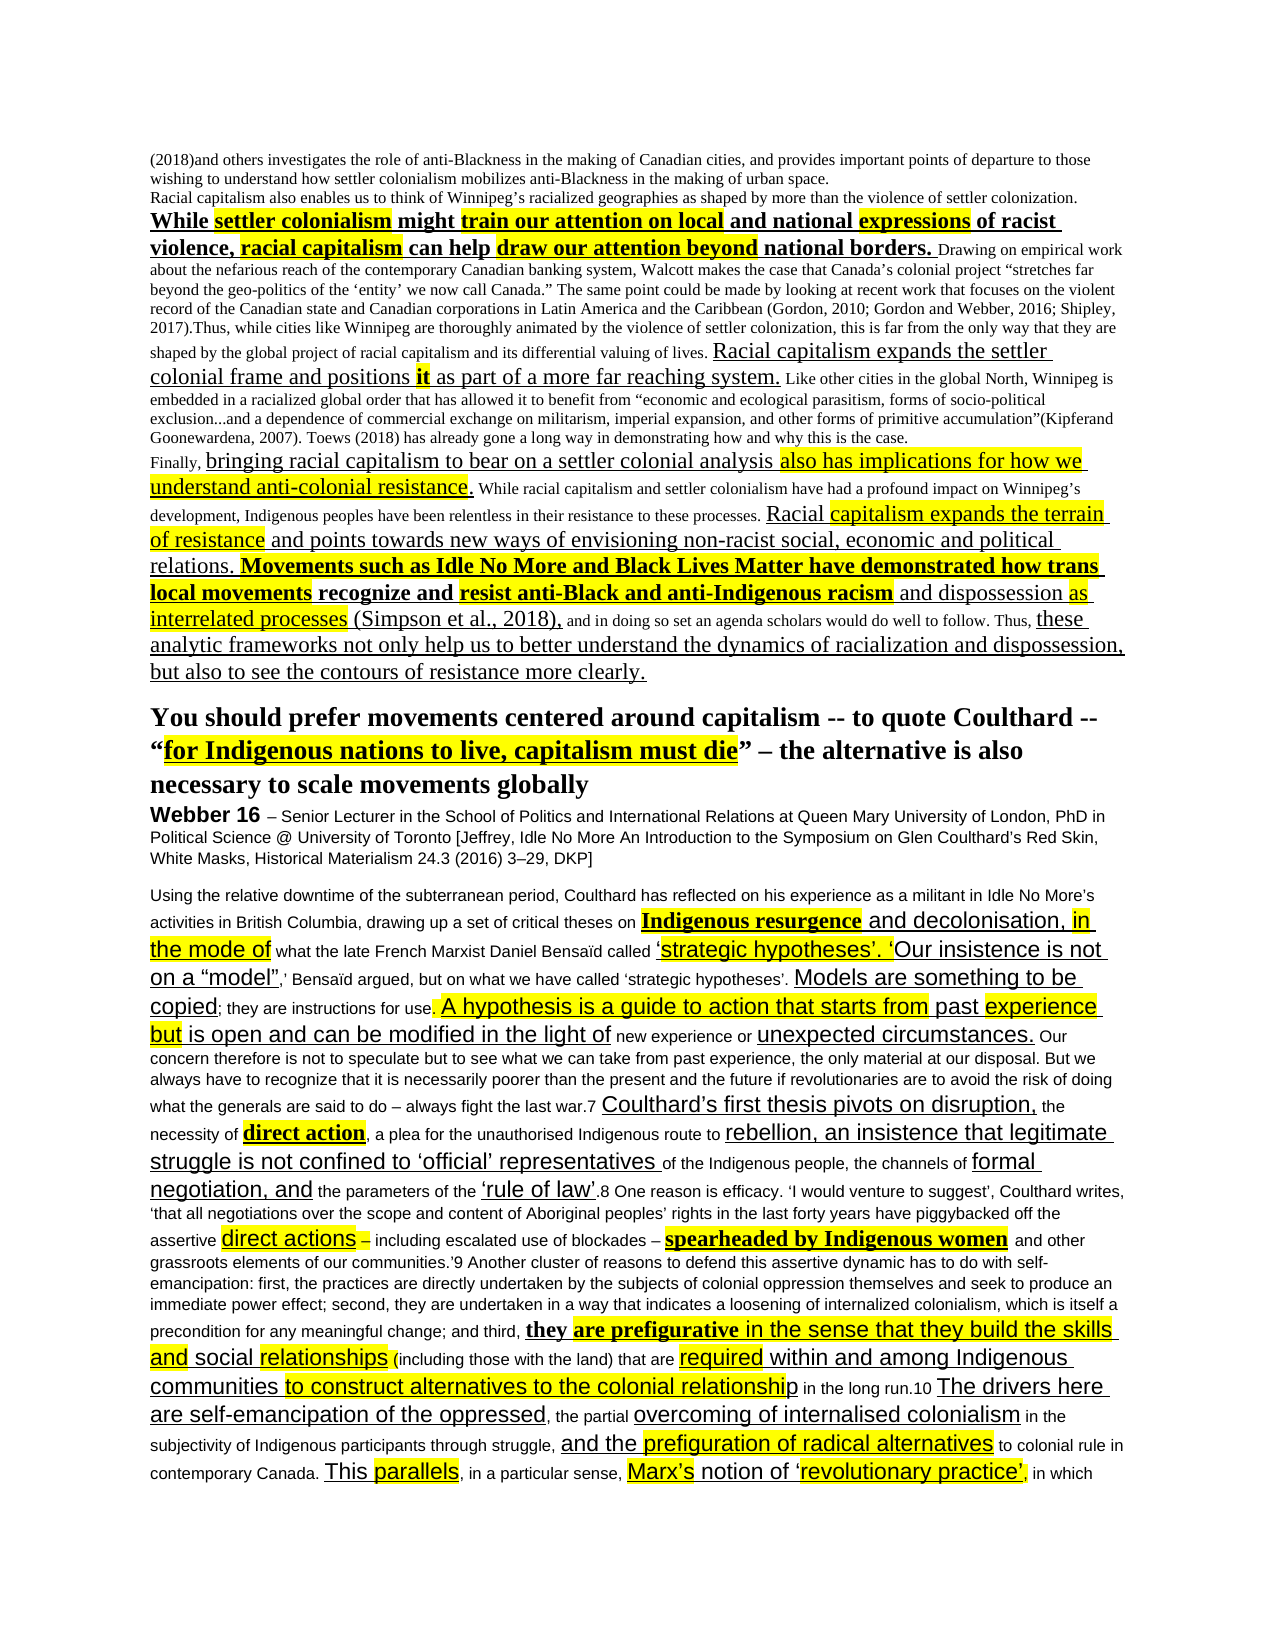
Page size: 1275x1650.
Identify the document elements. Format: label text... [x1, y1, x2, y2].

text Finally, bringing racial capitalism to bear on a settler colonial analysis also has implications for how we understand anti-colonial resistance. While racial capitalism and settler colonialism have had a profound impact on Winnipeg’s development, Indigenous peoples have been relentless in their resistance to these processes. Racial capitalism expands the terrain of resistance and points towards new ways of envisioning non-racist social, economic and political relations. Movements such as Idle No More and Black Lives Matter have demonstrated how trans local movements recognize and resist anti-Black and anti-Indigenous racism and dispossession as interrelated processes (Simpson et al., 2018), and in doing so set an agenda scholars would do well to follow. Thus, these analytic frameworks not only help us to better understand the dynamics of racialization and dispossession, but also to see the contours of resistance more clearly. [150, 447, 1125, 654]
text Racial capitalism also enables us to think of Winnipeg’s racialized geographies as shaped by more than the violence of settler colonization. While settler colonialism might train our attention on local and national expressions of racist violence, racial capitalism can help draw our attention beyond national borders. Drawing on empirical work about the nefarious reach of the contemporary Canadian banking system, Walcott makes the case that Canada’s colonial project “stretches far beyond the geo-politics of the ‘entity’ we now call Canada.” The same point could be made by looking at recent work that focuses on the violent record of the Canadian state and Canadian corporations in Latin America and the Caribbean (Gordon, 2010; Gordon and Webber, 2016; Shipley, 2017).Thus, while cities like Winnipeg are thoroughly animated by the violence of settler colonization, this is far from the only way that they are shaped by the global project of racial capitalism and its differential valuing of lives. Racial capitalism expands the settler colonial frame and positions it as part of a more far reaching system. Like other cities in the global North, Winnipeg is embedded in a racialized global order that has allowed it to benefit from “economic and ecological parasitism, forms of socio-political exclusion...and a dependence of commercial exchange on militarism, imperial expansion, and other forms of primitive accumulation”(Kipferand Goonewardena, 2007). Toews (2018) has already gone a long way in demonstrating how and why this is the case. [150, 188, 1125, 447]
subtitle You should prefer movements centered around capitalism -- to quote Coulthard -- “for Indigenous nations to live, capitalism must die” – the alternative is also necessary to scale movements globally [150, 701, 1125, 799]
text Webber 16 – Senior Lecturer in the School of Politics and International Relations at Queen Mary University of London, PhD in Political Science @ University of Toronto [Jeffrey, Idle No More An Introduction to the Symposium on Glen Coulthard’s Red Skin, White Masks, Historical Materialism 24.3 (2016) 3–29, DKP] [150, 802, 1125, 868]
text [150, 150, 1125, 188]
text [150, 886, 1125, 1484]
